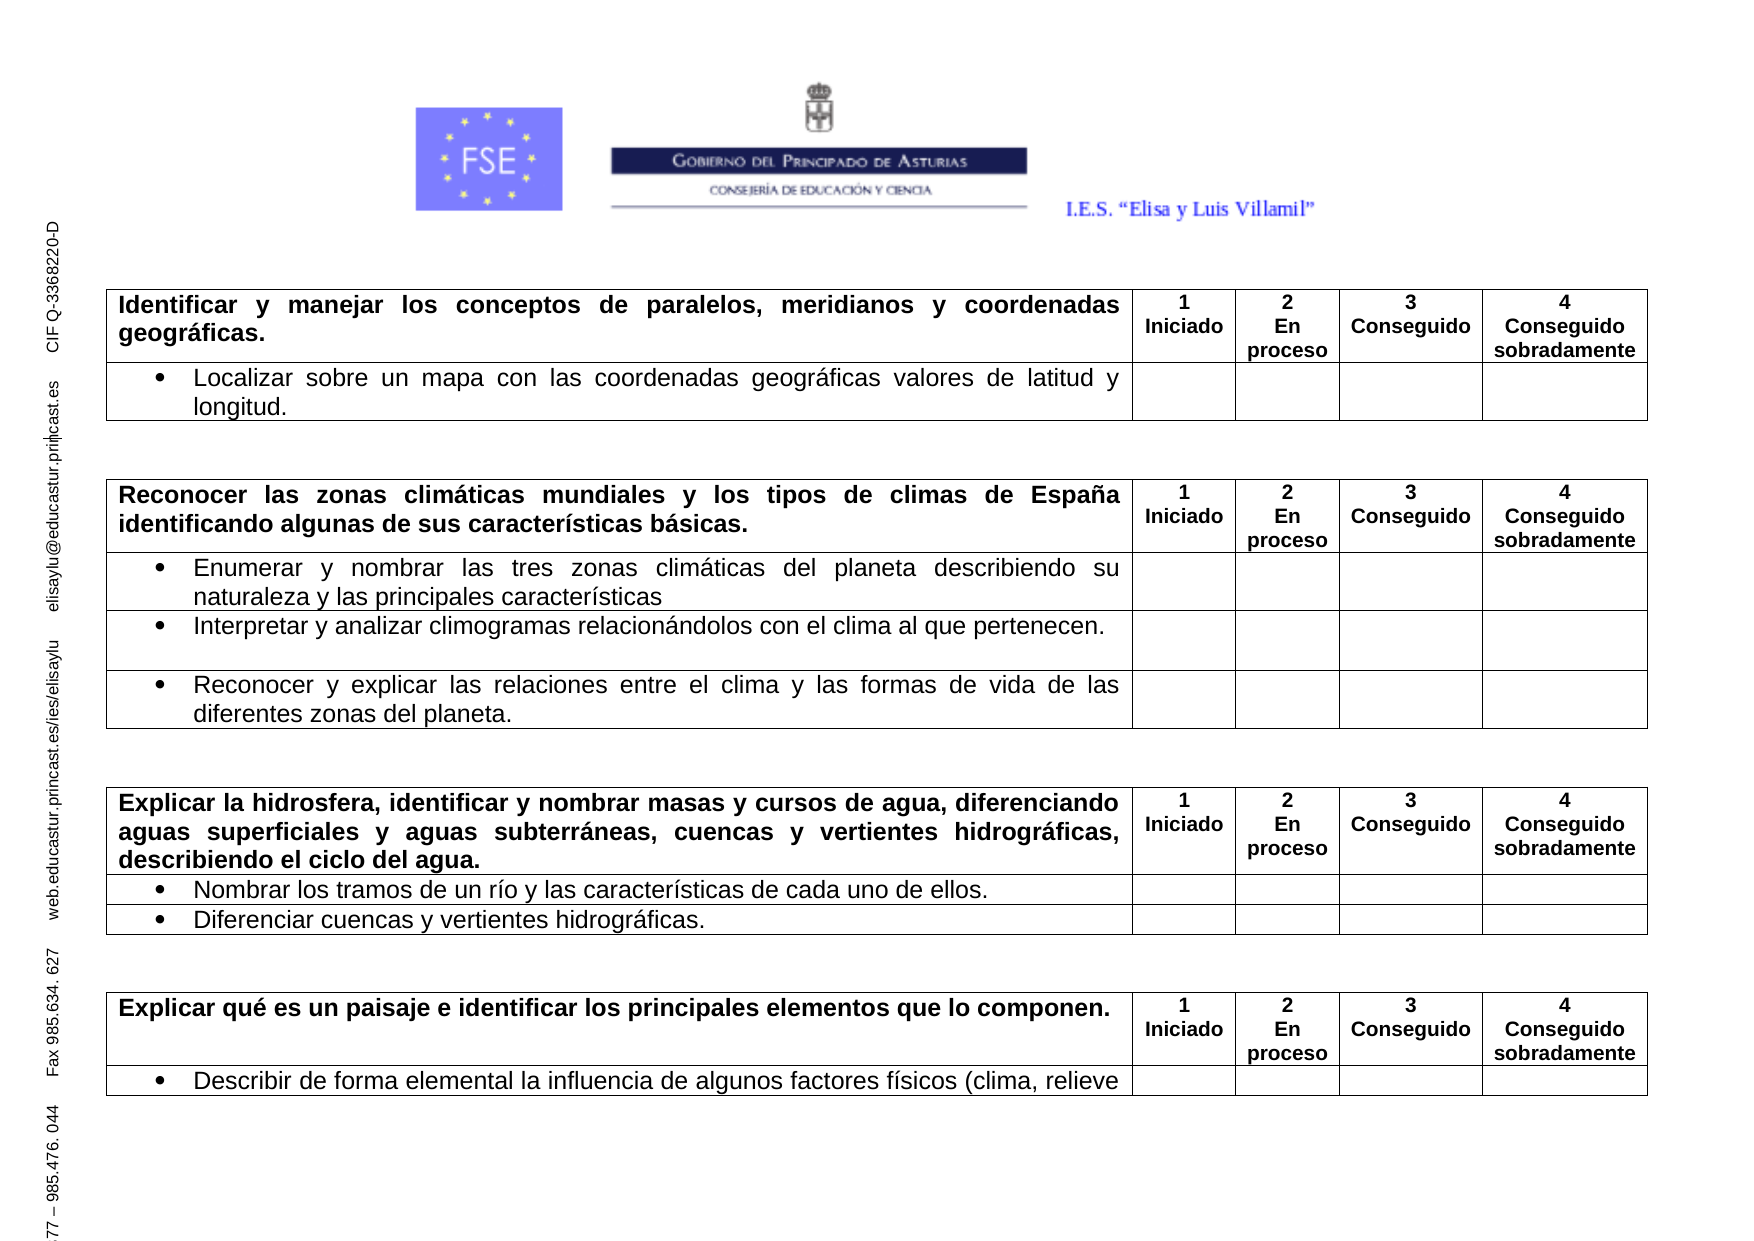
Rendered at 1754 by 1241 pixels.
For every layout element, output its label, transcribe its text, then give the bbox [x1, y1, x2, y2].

table_cell [1236, 363, 1339, 420]
table_cell [1236, 611, 1339, 669]
table_cell Interpretar y analizar climogramas relacionándolos con el clima al que pertenecen. [107, 611, 1132, 669]
table_cell [1133, 671, 1235, 728]
table_cell [1133, 611, 1235, 669]
table_cell [1340, 671, 1482, 728]
table_header Reconocer las zonas climáticas mundiales y los tipos de climas de España identificando algunas de sus características básicas. [107, 480, 1132, 552]
table_cell [1483, 671, 1647, 728]
table_cell [1483, 363, 1647, 420]
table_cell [107, 1066, 1132, 1095]
table_header 3 Conseguido [1340, 480, 1482, 552]
table_header 2 En proceso [1236, 290, 1339, 362]
table_cell [1483, 553, 1647, 610]
table_header 1 Iniciado [1133, 993, 1235, 1065]
table_header Explicar qué es un paisaje e identificar los principales elementos que lo componen. [107, 993, 1132, 1065]
table_cell [1236, 671, 1339, 728]
table_header 4 Conseguido sobradamente [1483, 480, 1647, 552]
table_cell Nombrar los tramos de un río y las características de cada uno de ellos. [107, 875, 1132, 904]
table_cell Enumerar y nombrar las tres zonas climáticas del planeta describiendo su naturaleza y las principales características [107, 553, 1132, 610]
table_cell [1133, 875, 1235, 904]
table_header 2 En proceso [1236, 788, 1339, 874]
table_cell [1133, 363, 1235, 420]
table_header 3 Conseguido [1340, 290, 1482, 362]
table_header 4 Conseguido sobradamente [1483, 290, 1647, 362]
table_cell [1133, 905, 1235, 934]
table_cell [1340, 611, 1482, 669]
table_cell Reconocer y explicar las relaciones entre el clima y las formas de vida de las diferentes zonas del planeta. [107, 671, 1132, 728]
table_header 4 Conseguido sobradamente [1483, 993, 1647, 1065]
table_cell [1340, 1066, 1482, 1095]
table_header 2 En proceso [1236, 480, 1339, 552]
table_cell [1483, 1066, 1647, 1095]
table_cell [1236, 905, 1339, 934]
table_header 2 En proceso [1236, 993, 1339, 1065]
table_header 1 Iniciado [1133, 290, 1235, 362]
table_header Identificar y manejar los conceptos de paralelos, meridianos y coordenadas geográficas. [107, 290, 1132, 362]
table_cell [1483, 875, 1647, 904]
table_cell [1340, 553, 1482, 610]
table_cell [1483, 611, 1647, 669]
table_cell [1340, 363, 1482, 420]
table_header Explicar la hidrosfera, identificar y nombrar masas y cursos de agua, diferenciando aguas superficiales y aguas subterráneas, cuencas y vertientes hidrográficas, describiendo el ciclo del agua. [107, 788, 1132, 874]
table_header 1 Iniciado [1133, 788, 1235, 874]
table_header 1 Iniciado [1133, 480, 1235, 552]
table_cell Diferenciar cuencas y vertientes hidrográficas. [107, 905, 1132, 934]
table_cell [1133, 553, 1235, 610]
table_header 4 Conseguido sobradamente [1483, 788, 1647, 874]
table_cell [1340, 875, 1482, 904]
table_cell [1236, 875, 1339, 904]
table_cell Localizar sobre un mapa con las coordenadas geográficas valores de latitud y longitud. [107, 363, 1132, 420]
table_header 3 Conseguido [1340, 993, 1482, 1065]
table_cell [1483, 905, 1647, 934]
table_header 3 Conseguido [1340, 788, 1482, 874]
table_cell [1236, 553, 1339, 610]
table_cell [1133, 1066, 1235, 1095]
table_cell [1340, 905, 1482, 934]
table_cell [1236, 1066, 1339, 1095]
